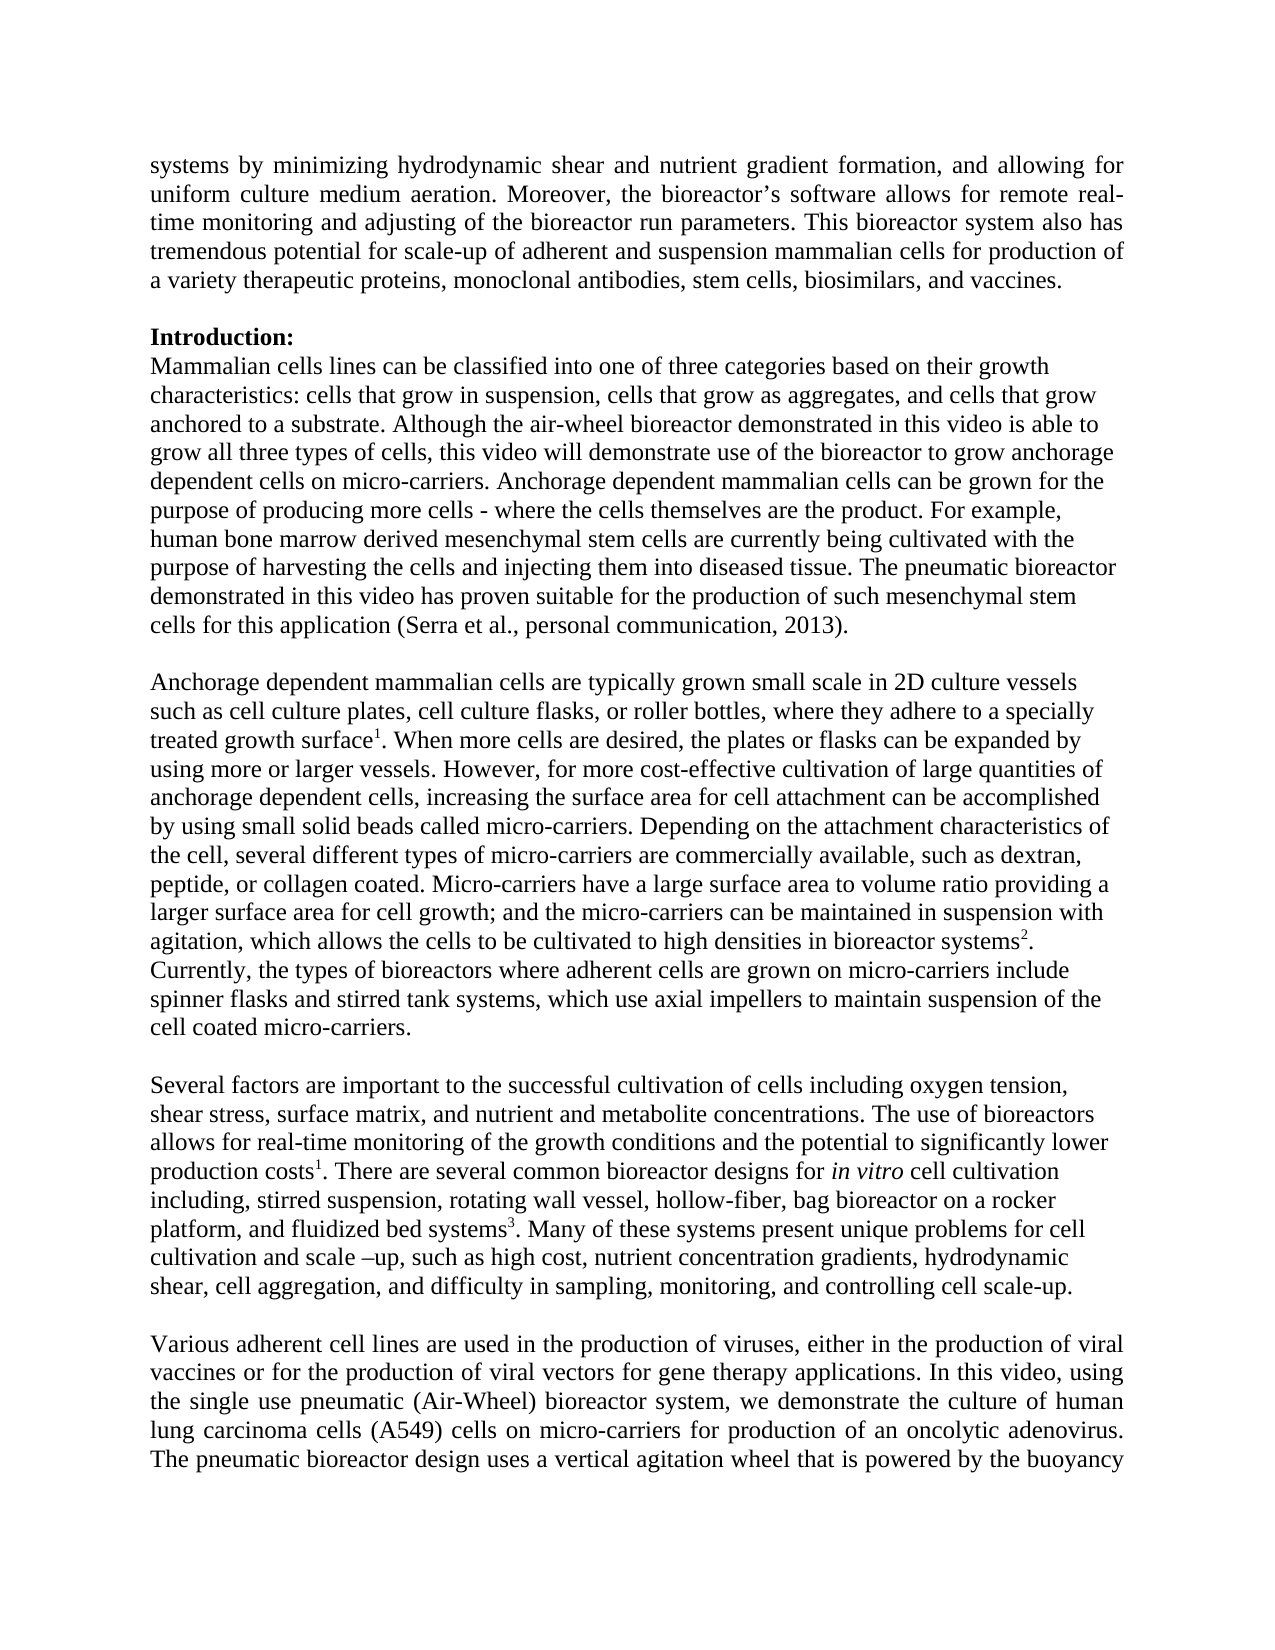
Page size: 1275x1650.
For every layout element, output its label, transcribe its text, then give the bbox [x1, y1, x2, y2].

text Several factors are important to the successful cultivation of cells including oxygen tension, shear stress, surface matrix, and nutrient and metabolite concentrations. The use of bioreactors allows for real-time monitoring of the growth conditions and the potential to significantly lower production costs1. There are several common bioreactor designs for in vitro cell cultivation including, stirred suspension, rotating wall vessel, hollow-fiber, bag bioreactor on a rocker platform, and fluidized bed systems3. Many of these systems present unique problems for cell cultivation and scale –up, such as high cost, nutrient concentration gradients, hydrodynamic shear, cell aggregation, and difficulty in sampling, monitoring, and controlling cell scale-up. [150, 1070, 1125, 1300]
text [150, 150, 1125, 294]
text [150, 1329, 1125, 1472]
text Introduction: [150, 322, 1125, 351]
text Anchorage dependent mammalian cells are typically grown small scale in 2D culture vessels such as cell culture plates, cell culture flasks, or roller bottles, where they adhere to a specially treated growth surface1. When more cells are desired, the plates or flasks can be expanded by using more or larger vessels. However, for more cost-effective cultivation of large quantities of anchorage dependent cells, increasing the surface area for cell attachment can be accomplished by using small solid beads called micro-carriers. Depending on the attachment characteristics of the cell, several different types of micro-carriers are commercially available, such as dextran, peptide, or collagen coated. Micro-carriers have a large surface area to volume ratio providing a larger surface area for cell growth; and the micro-carriers can be maintained in suspension with agitation, which allows the cells to be cultivated to high densities in bioreactor systems2. Currently, the types of bioreactors where adherent cells are grown on micro-carriers include spinner flasks and stirred tank systems, which use axial impellers to maintain suspension of the cell coated micro-carriers. [150, 667, 1125, 1041]
text Mammalian cells lines can be classified into one of three categories based on their growth characteristics: cells that grow in suspension, cells that grow as aggregates, and cells that grow anchored to a substrate. Although the air-wheel bioreactor demonstrated in this video is able to grow all three types of cells, this video will demonstrate use of the bioreactor to grow anchorage dependent cells on micro-carriers. Anchorage dependent mammalian cells can be grown for the purpose of producing more cells - where the cells themselves are the product. For example, human bone marrow derived mesenchymal stem cells are currently being cultivated with the purpose of harvesting the cells and injecting them into diseased tissue. The pneumatic bioreactor demonstrated in this video has proven suitable for the production of such mesenchymal stem cells for this application (Serra et al., personal communication, 2013). [150, 351, 1125, 639]
